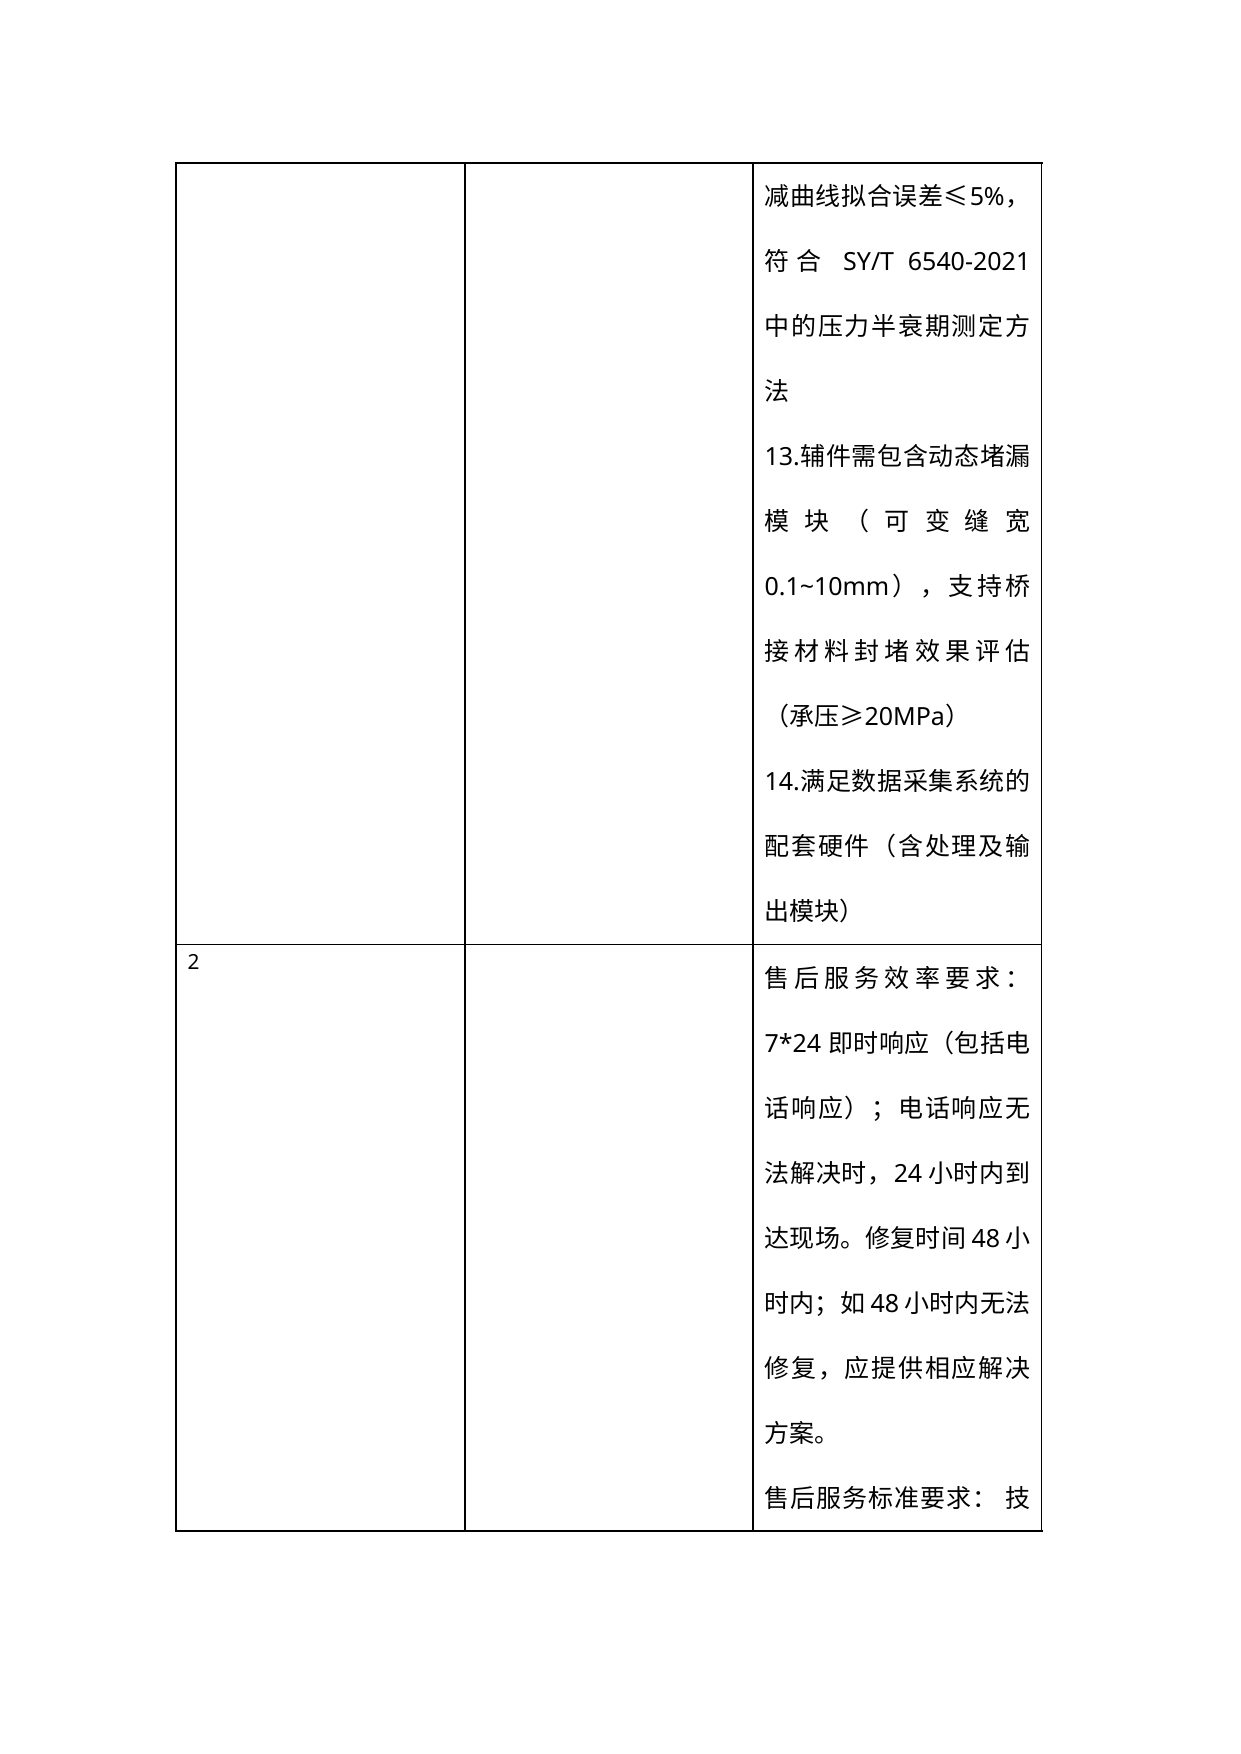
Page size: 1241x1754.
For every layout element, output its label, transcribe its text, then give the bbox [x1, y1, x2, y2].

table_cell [754, 164, 1041, 943]
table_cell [754, 945, 1041, 1530]
table_cell [466, 164, 752, 943]
table_cell [466, 945, 752, 1530]
table_cell 2 [177, 945, 464, 1530]
table_cell 1 [177, 164, 464, 943]
